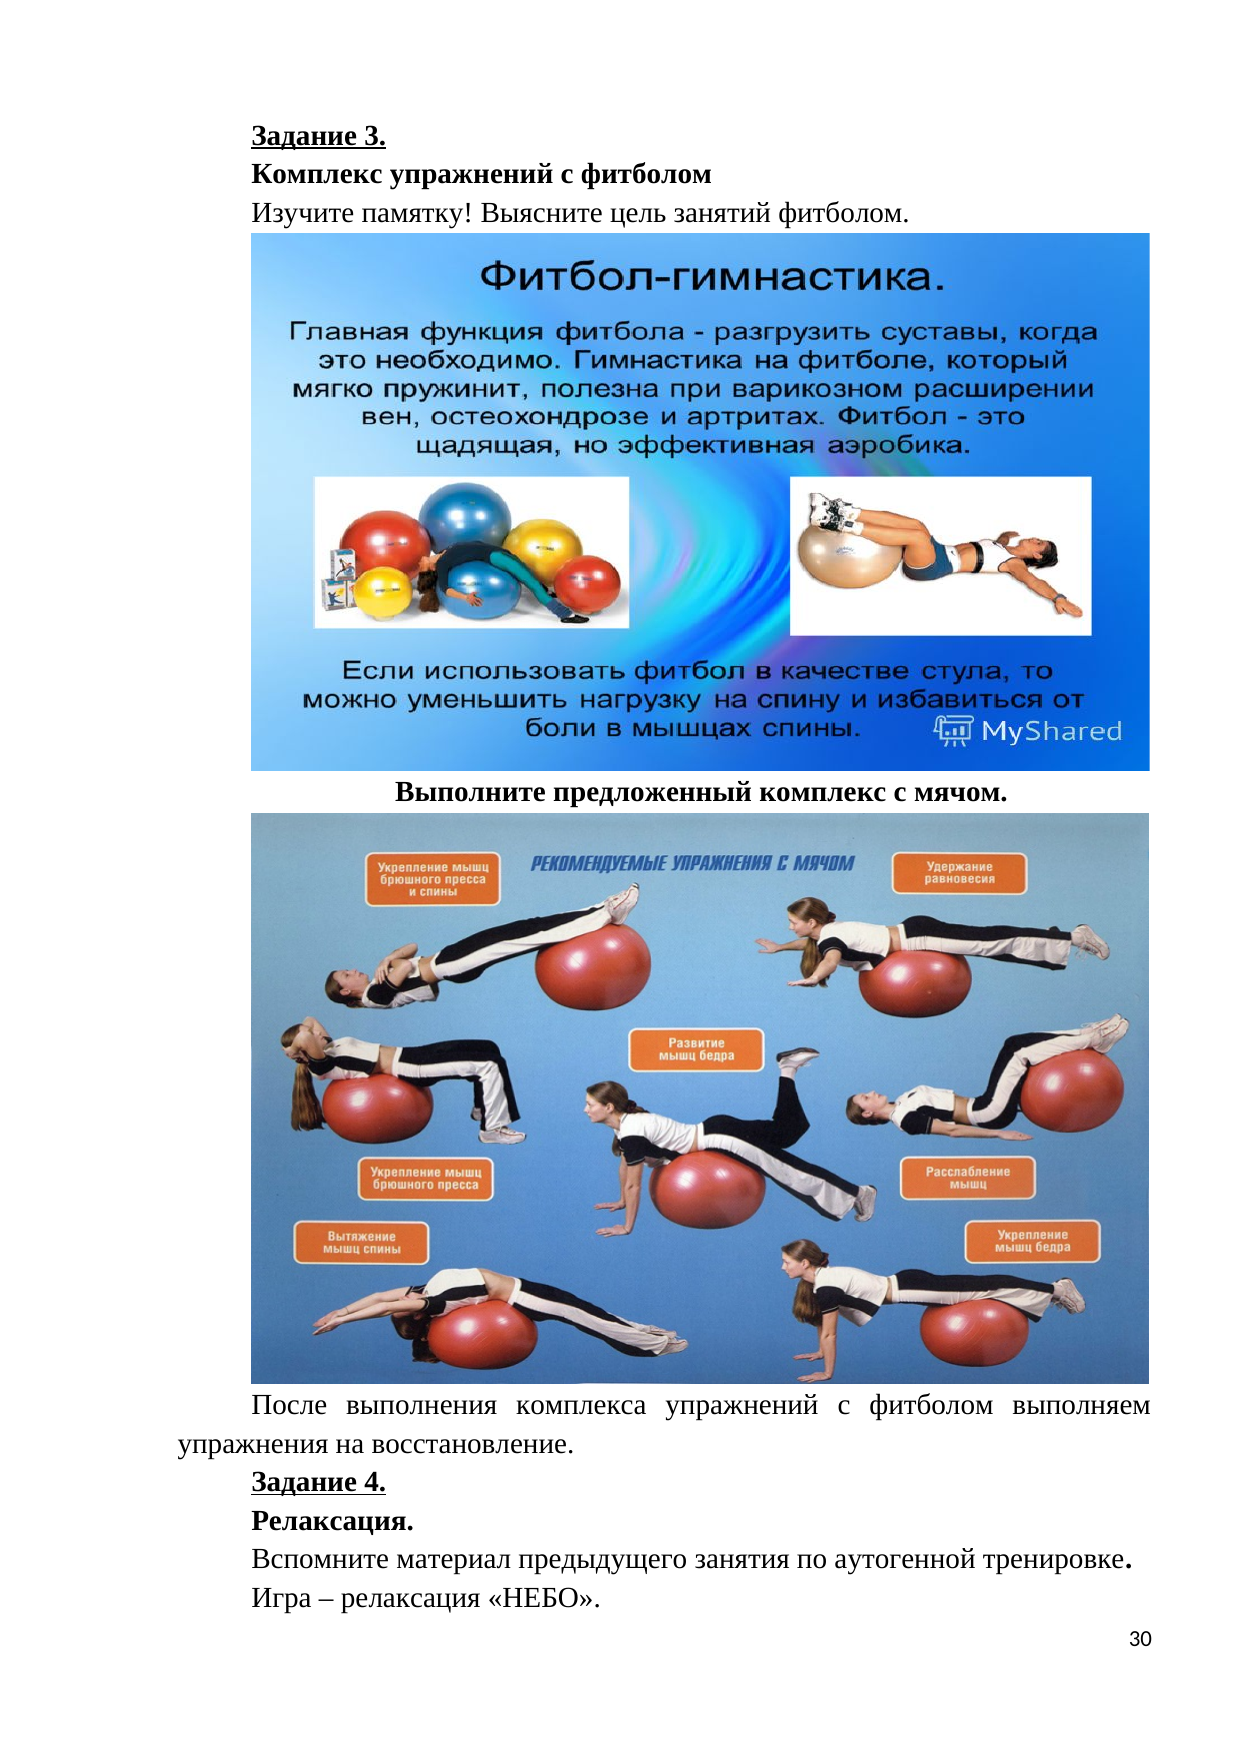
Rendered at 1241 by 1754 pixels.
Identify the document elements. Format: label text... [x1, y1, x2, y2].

text Выполните предложенный комплекс с мячом. [177, 774, 1152, 808]
text Вспомните материал предыдущего занятия по аутогенной тренировке. [177, 1542, 1152, 1575]
text Задание 4. [177, 1464, 1152, 1498]
text Релаксация. [177, 1503, 1152, 1537]
text Изучите памятку! Выясните цель занятий фитболом. [177, 195, 1152, 229]
text Игра – релаксация «НЕБО». [177, 1580, 1152, 1614]
text После выполнения комплекса упражнений с фитболом выполняем упражнения на восстановление. [177, 1387, 1152, 1459]
text Комплекс упражнений с фитболом [177, 157, 1152, 190]
picture [251, 233, 1150, 771]
text Задание 3. [177, 118, 1152, 152]
picture [251, 813, 1149, 1384]
